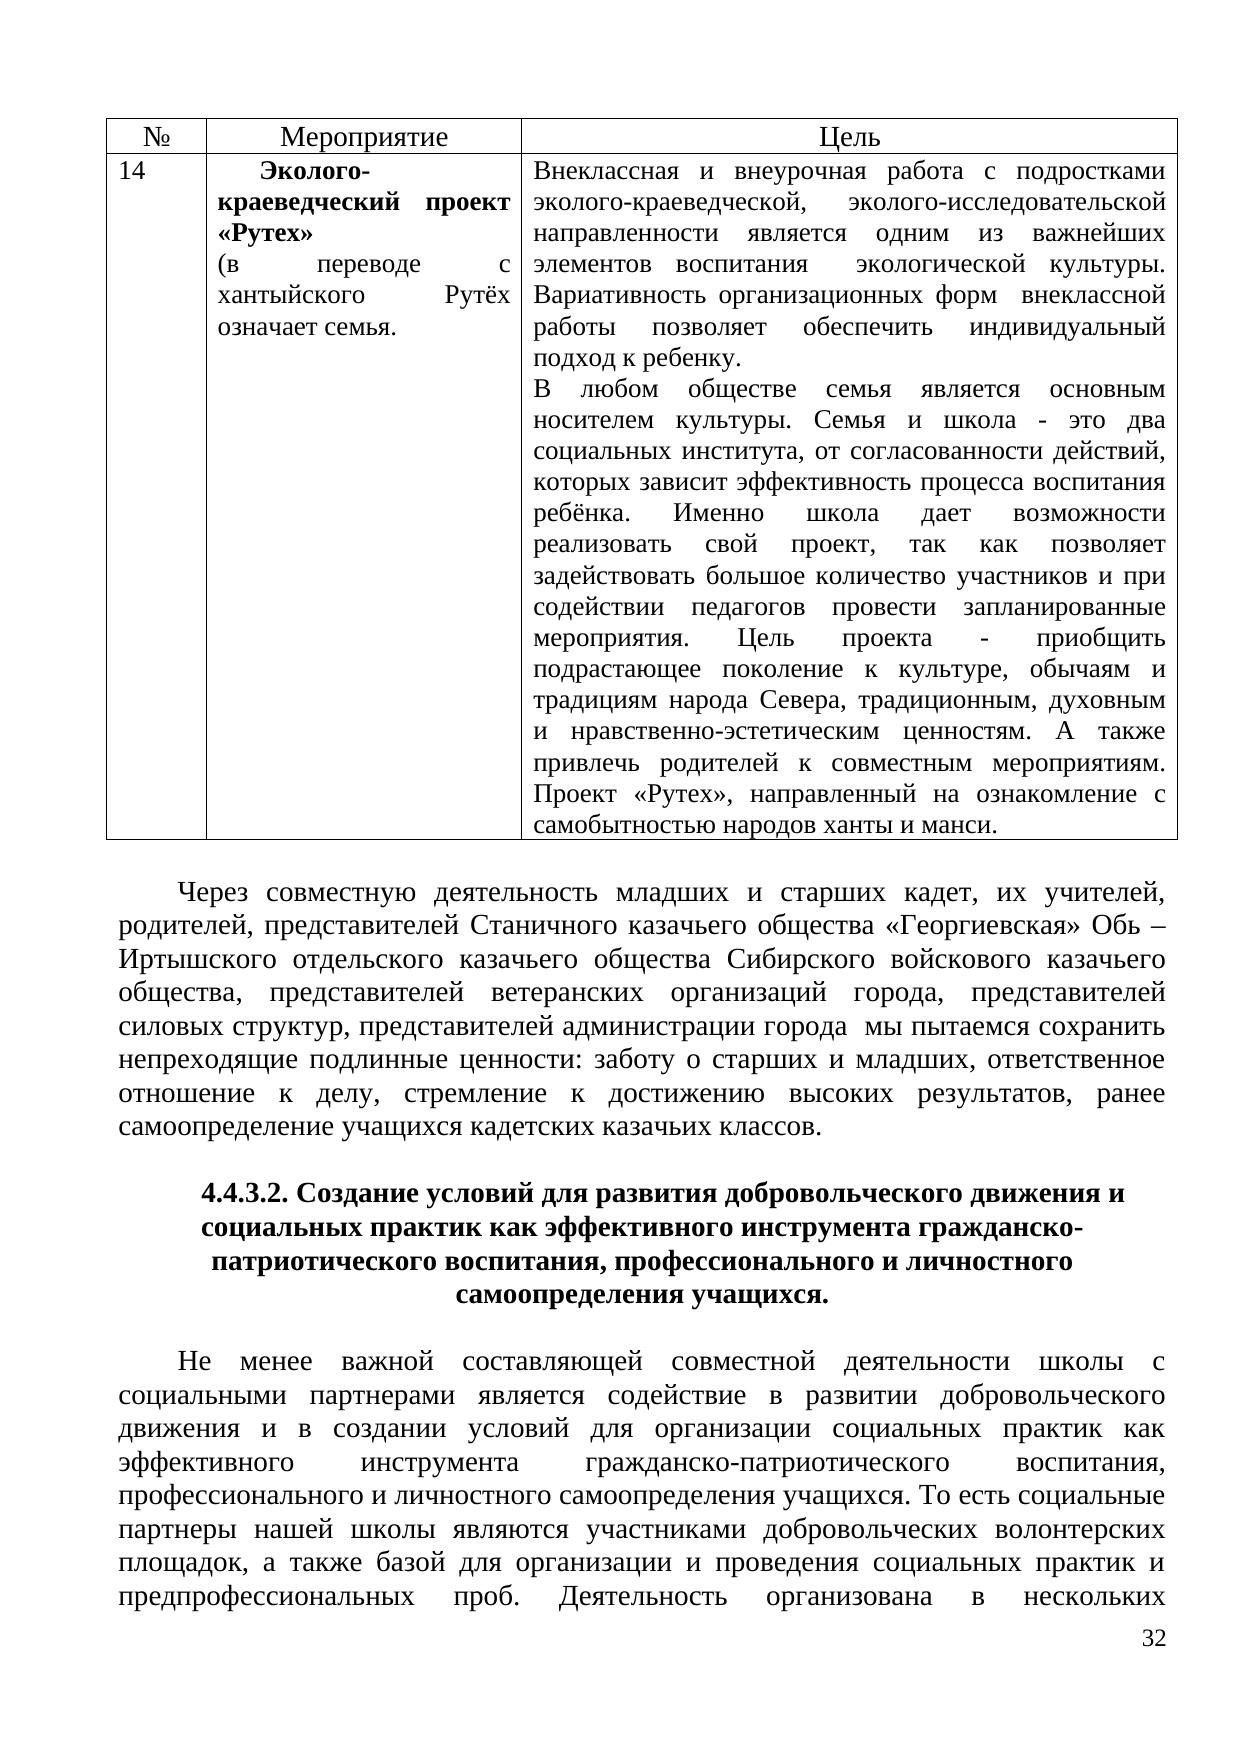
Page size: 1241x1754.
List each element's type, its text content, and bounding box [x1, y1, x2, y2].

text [118, 1343, 1167, 1612]
table_header № [107, 119, 206, 153]
table_cell Эколого- краеведческий проект «Рутех» (в переводе с хантыйского Рутёх означает семья. [207, 154, 521, 839]
table_header Мероприятие [207, 119, 521, 153]
text Через совместную деятельность младших и старших кадет, их учителей, родителей, представителей Станичного казачьего общества «Георгиевская» Обь – Иртышского отдельского казачьего общества Сибирского войскового казачьего общества, представителей ветеранских организаций города, представителей силовых структур, представителей администрации города мы пытаемся сохранить непреходящие подлинные ценности: заботу о старших и младших, ответственное отношение к делу, стремление к достижению высоких результатов, ранее самоопределение учащихся кадетских казачьих классов. [118, 874, 1167, 1142]
table_cell 14 [107, 154, 206, 839]
text 4.4.3.2. Создание условий для развития добровольческого движения и социальных практик как эффективного инструмента гражданско-патриотического воспитания, профессионального и личностного самоопределения учащихся. [118, 1176, 1167, 1310]
table_cell Внеклассная и внеурочная работа с подростками эколого-краеведческой, эколого-исследовательской направленности является одним из важнейших элементов воспитания экологической культуры. Вариативность организационных форм внеклассной работы позволяет обеспечить индивидуальный подход к ребенку. В любом обществе семья является основным носителем культуры. Семья и школа - это два социальных института, от согласованности действий, которых зависит эффективность процесса воспитания ребёнка. Именно школа дает возможности реализовать свой проект, так как позволяет задействовать большое количество участников и при содействии педагогов провести запланированные мероприятия. Цель проекта - приобщить подрастающее поколение к культуре, обычаям и традициям народа Севера, традиционным, духовным и нравственно-эстетическим ценностям. А также привлечь родителей к совместным мероприятиям. Проект «Рутех», направленный на ознакомление с самобытностью народов ханты и манси. [522, 154, 1177, 839]
table_header Цель [522, 119, 1177, 153]
